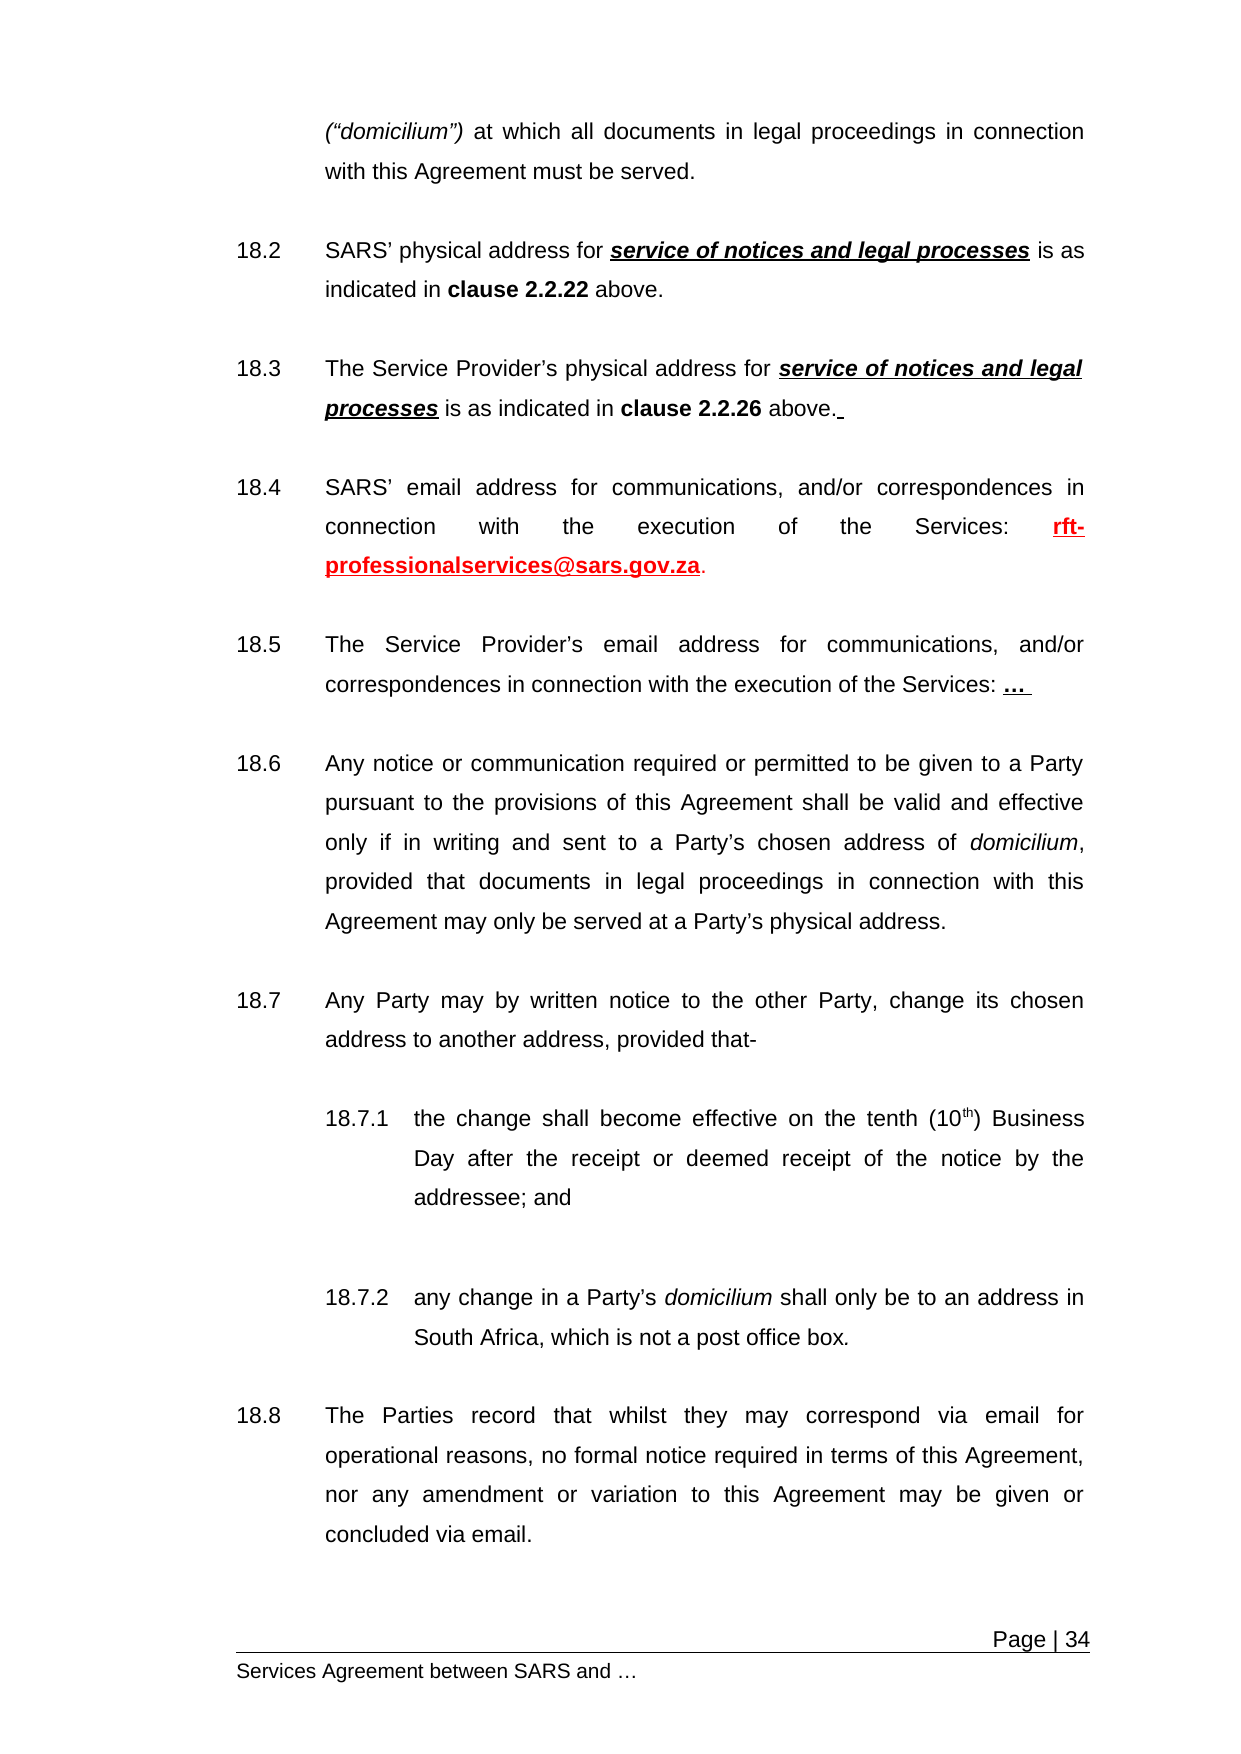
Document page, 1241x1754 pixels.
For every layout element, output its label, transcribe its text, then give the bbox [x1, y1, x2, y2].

list The Service Provider’s physical address for service of notices and legal processes is as indicated in clause 2.2.26 above. [236, 355, 1084, 421]
list the change shall become effective on the tenth (10th) Business Day after the receipt or deemed receipt of the notice by the addressee; and [325, 1105, 1084, 1211]
list The Service Provider’s email address for communications, and/or correspondences in connection with the execution of the Services: … [236, 631, 1084, 697]
list Any Party may by written notice to the other Party, change its chosen address to another address, provided that- [236, 987, 1084, 1053]
list SARS’ physical address for service of notices and legal processes is as indicated in clause 2.2.22 above. [236, 237, 1084, 302]
list Any notice or communication required or permitted to be given to a Party pursuant to the provisions of this Agreement shall be valid and effective only if in writing and sent to a Party’s chosen address of domicilium, provided that documents in legal proceedings in connection with this Agreement may only be served at a Party’s physical address. [236, 750, 1084, 934]
list any change in a Party’s domicilium shall only be to an address in South Africa, which is not a post office box. [325, 1284, 1084, 1350]
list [236, 118, 1084, 184]
list SARS’ email address for communications, and/or correspondences in connection with the execution of the Services: rft-professionalservices@sars.gov.za. [236, 473, 1084, 579]
list The Parties record that whilst they may correspond via email for operational reasons, no formal notice required in terms of this Agreement, nor any amendment or variation to this Agreement may be given or concluded via email. [236, 1402, 1084, 1547]
